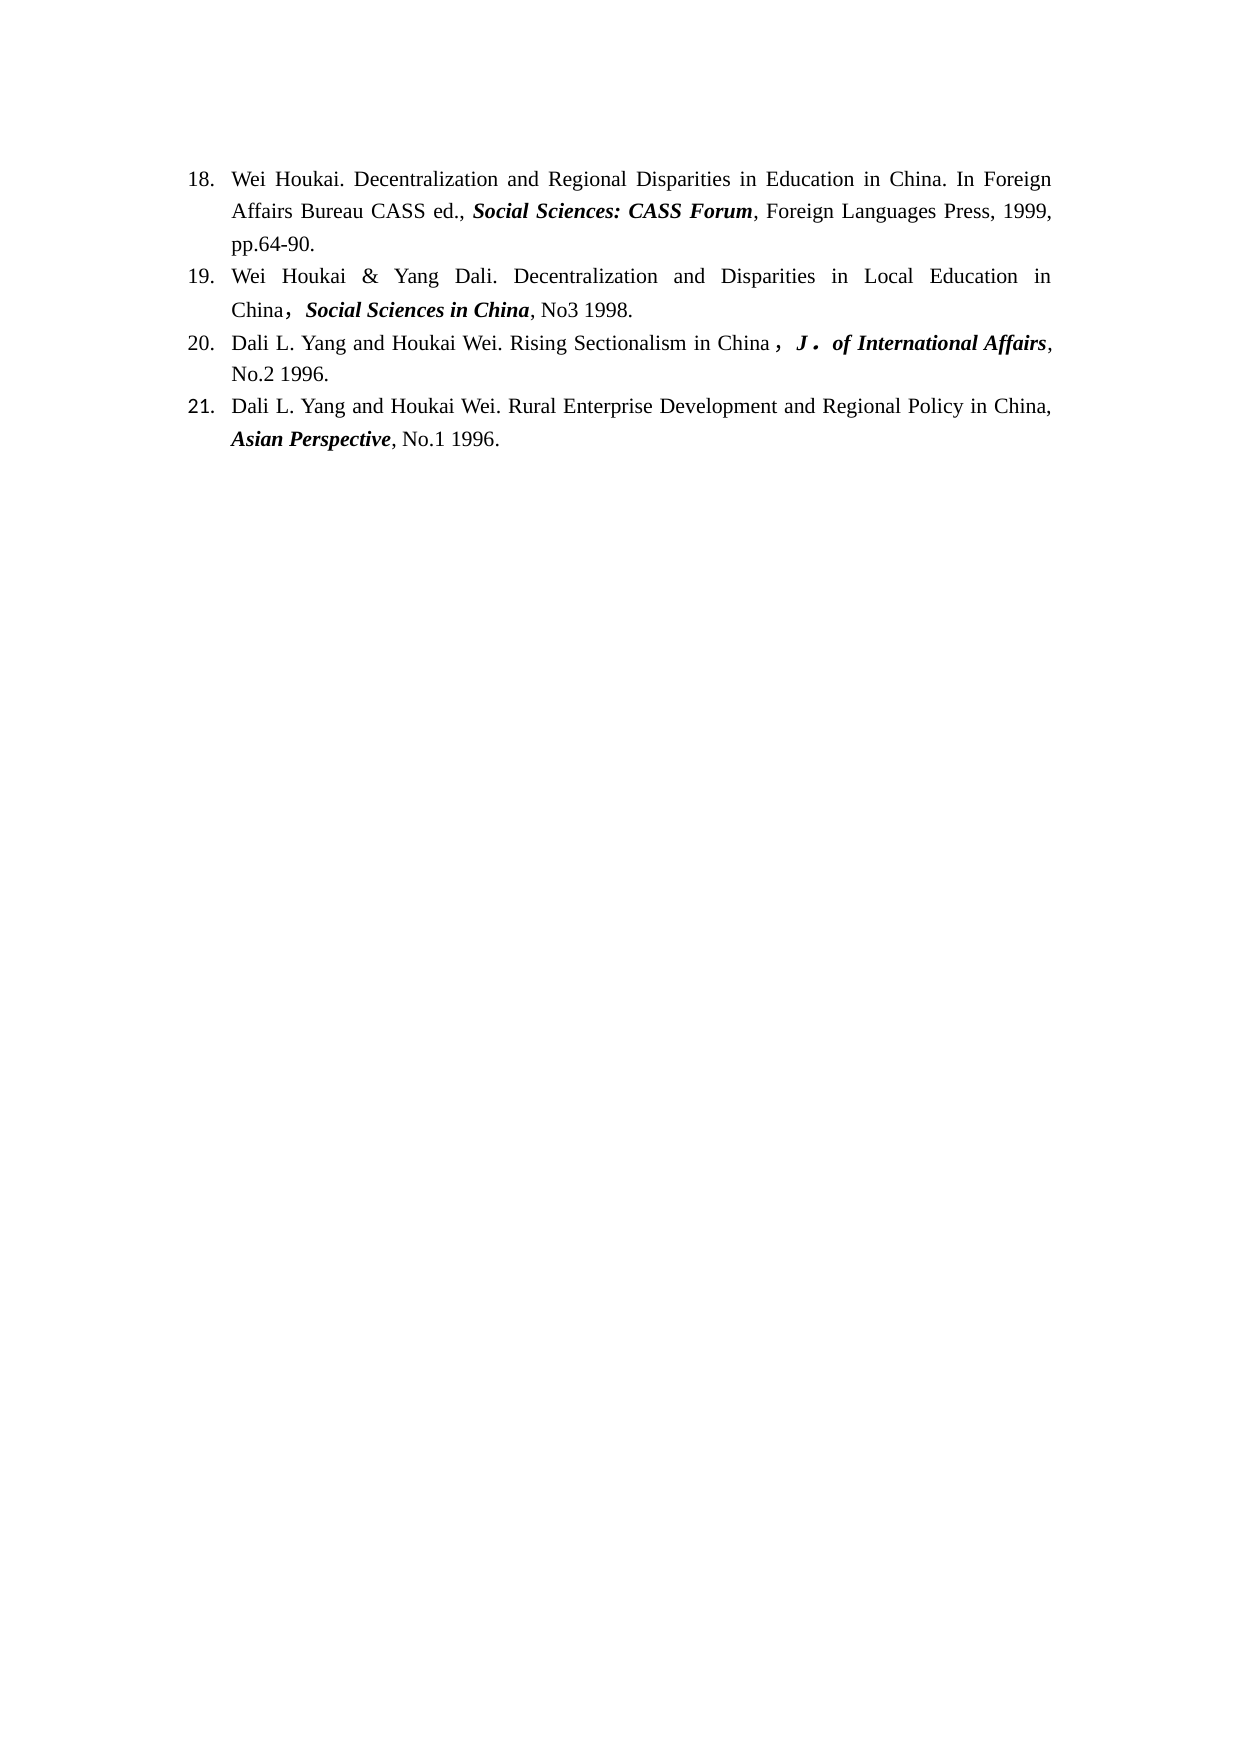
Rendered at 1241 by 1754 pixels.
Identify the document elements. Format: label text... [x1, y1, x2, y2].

list Wei Houkai & Yang Dali. Decentralization and Disparities in Local Education in China，Social Sciences in China, No3 1998. [187, 259, 1053, 324]
list Dali L. Yang and Houkai Wei. Rising Sectionalism in China，J．of International Affairs, No.2 1996. [187, 324, 1053, 389]
list Wei Houkai. Decentralization and Regional Disparities in Education in China. In Foreign Affairs Bureau CASS ed., Social Sciences: CASS Forum, Foreign Languages Press, 1999, pp.64-90. [187, 162, 1053, 259]
list Dali L. Yang and Houkai Wei. Rural Enterprise Development and Regional Policy in China, Asian Perspective, No.1 1996. [187, 389, 1053, 454]
